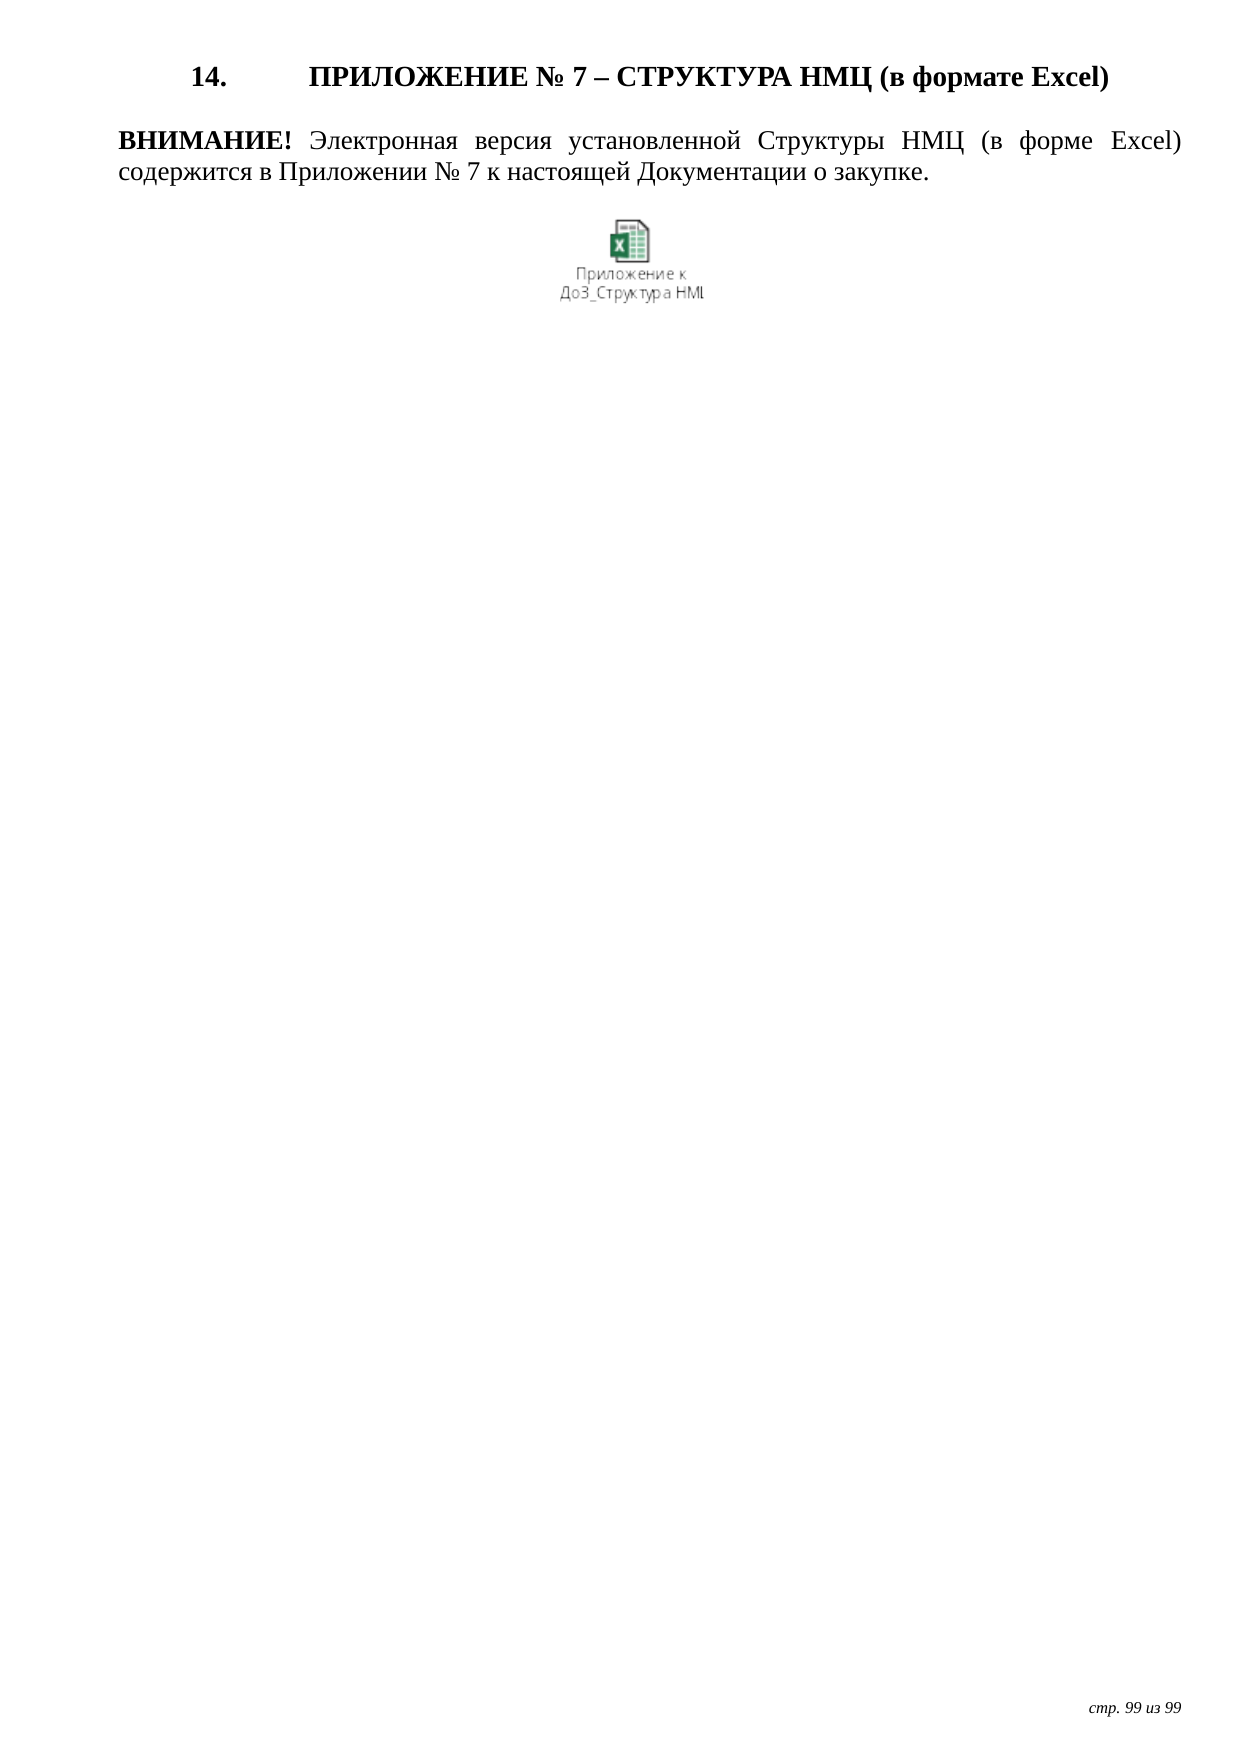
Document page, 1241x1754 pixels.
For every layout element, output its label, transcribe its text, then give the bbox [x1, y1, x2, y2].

text ВНИМАНИЕ! Электронная версия установленной Структуры НМЦ (в форме Excel) содержится в Приложении № 7 к настоящей Документации о закупке. [118, 124, 1181, 186]
subtitle ПРИЛОЖЕНИЕ № 7 – СТРУКТУРА НМЦ (в формате Excel) [118, 59, 1181, 93]
